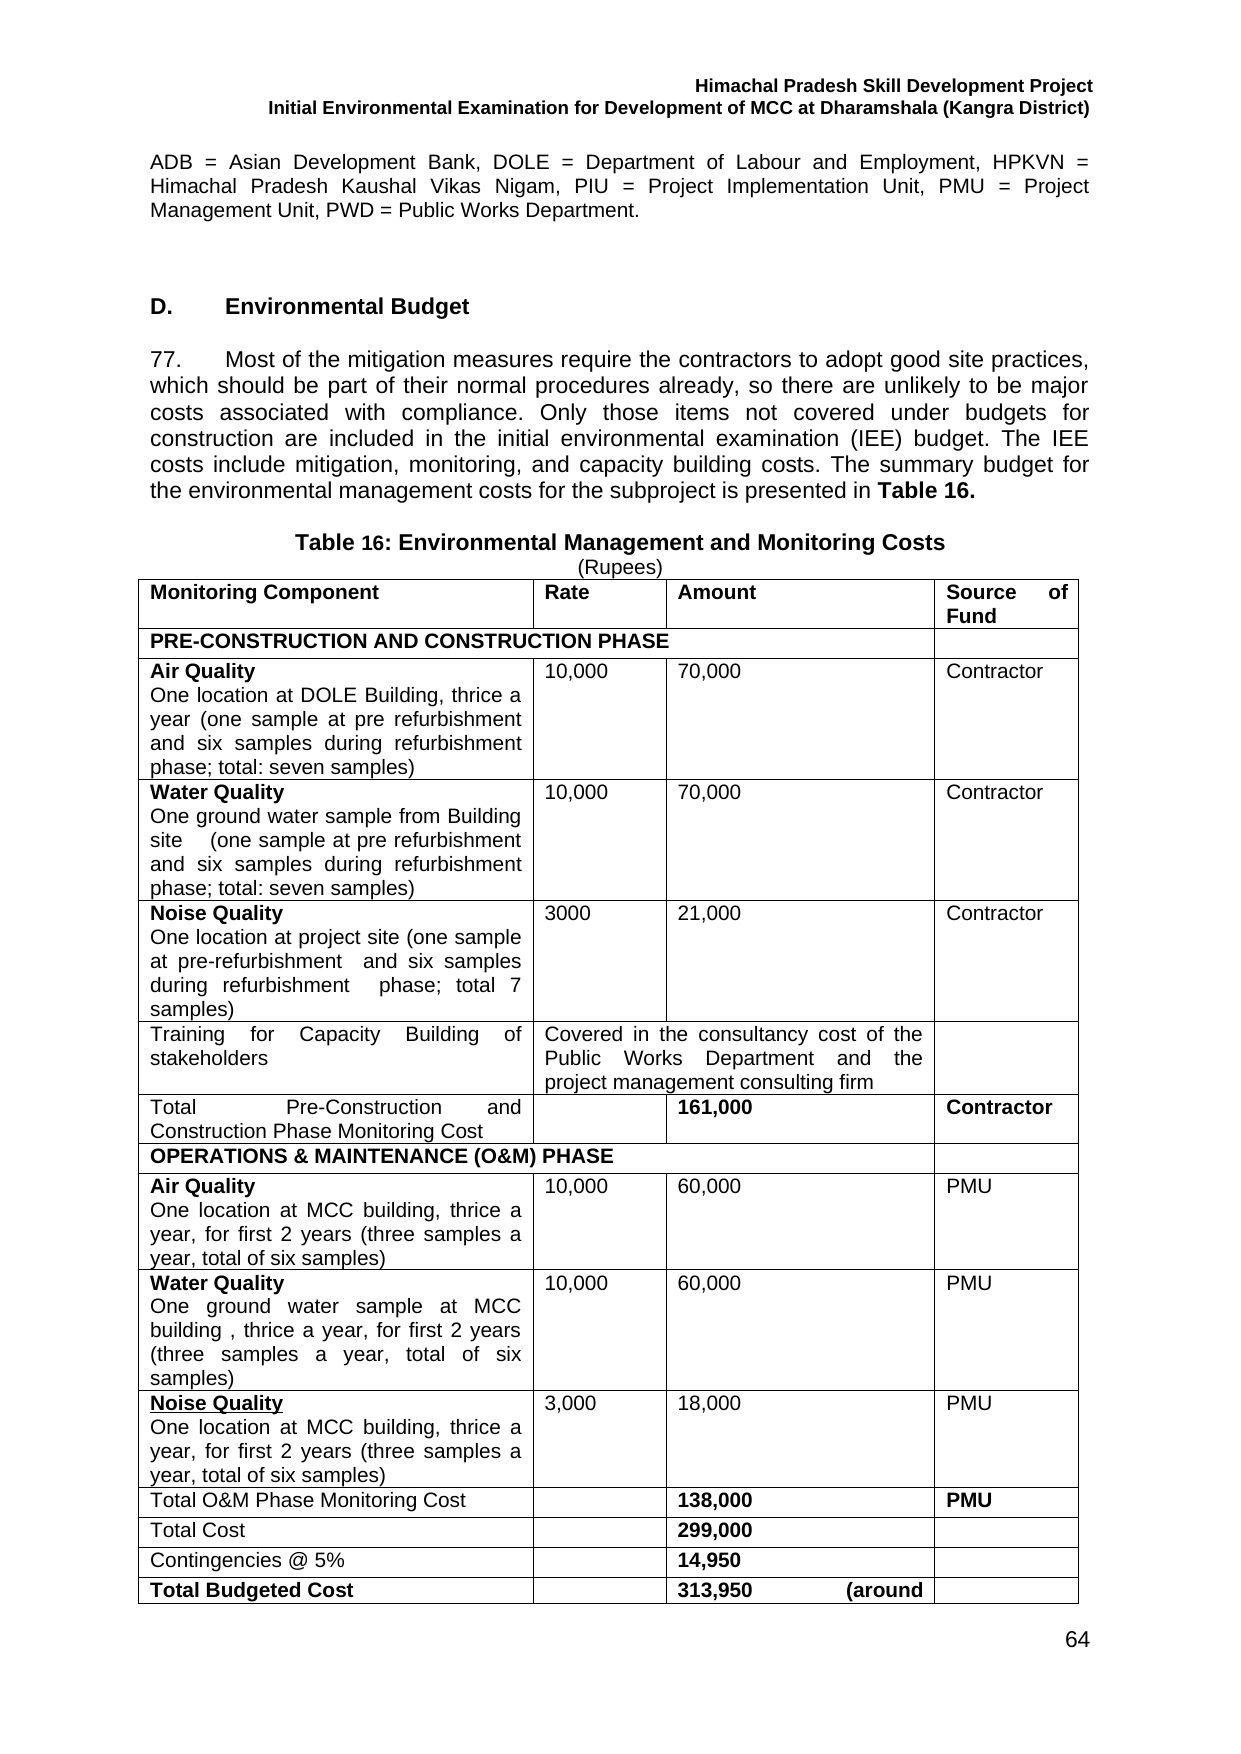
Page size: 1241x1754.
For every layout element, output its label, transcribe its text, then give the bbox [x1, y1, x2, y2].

table_cell 161,000 [667, 1095, 934, 1142]
table_cell PMU [935, 1174, 1078, 1269]
table_cell Water Quality One ground water sample at MCC building , thrice a year, for first 2 years (three samples a year, total of six samples) [139, 1270, 533, 1390]
table_cell Total Cost [139, 1518, 533, 1547]
table_cell 10,000 [534, 1270, 666, 1390]
table_cell Training for Capacity Building of stakeholders [139, 1022, 533, 1093]
table_cell 60,000 [667, 1174, 934, 1269]
table_cell Contractor [935, 901, 1078, 1021]
list Most of the mitigation measures require the contractors to adopt good site practices, which should be part of their normal procedures already, so there are unlikely to be major costs associated with compliance. Only those items not covered under budgets for construction are included in the initial environmental examination (IEE) budget. The IEE costs include mitigation, monitoring, and capacity building costs. The summary budget for the environmental management costs for the subproject is presented in Table 16. [150, 346, 1090, 504]
table_cell Water Quality One ground water sample from Building site (one sample at pre refurbishment and six samples during refurbishment phase; total: seven samples) [139, 780, 533, 900]
table_cell Pre-construction and Construction Phase [139, 629, 934, 658]
subtitle Environmental Budget [150, 293, 1090, 319]
table_cell Air Quality One location at DOLE Building, thrice a year (one sample at pre refurbishment and six samples during refurbishment phase; total: seven samples) [139, 659, 533, 779]
table_cell 70,000 [667, 780, 934, 900]
table_cell Contractor [935, 1095, 1078, 1142]
table_cell [534, 1095, 666, 1142]
table_cell [935, 1578, 1078, 1603]
table_cell 60,000 [667, 1270, 934, 1390]
table_cell PMU [935, 1488, 1078, 1517]
table_cell 10,000 [534, 1174, 666, 1269]
table_cell [935, 1022, 1078, 1093]
table_cell 18,000 [667, 1391, 934, 1487]
table_cell [935, 1144, 1078, 1172]
table_cell 3,000 [534, 1391, 666, 1487]
table_cell Air Quality One location at MCC building, thrice a year, for first 2 years (three samples a year, total of six samples) [139, 1174, 533, 1269]
table_cell Noise Quality One location at MCC building, thrice a year, for first 2 years (three samples a year, total of six samples) [139, 1391, 533, 1487]
table_cell [534, 1518, 666, 1547]
table_cell Total O&M Phase Monitoring Cost [139, 1488, 533, 1517]
table_header Source of Fund [935, 580, 1078, 628]
table_cell 14,950 [667, 1548, 934, 1577]
table_cell 21,000 [667, 901, 934, 1021]
text ADB = Asian Development Bank, DOLE = Department of Labour and Employment, HPKVN = Himachal Pradesh Kaushal Vikas Nigam, PIU = Project Implementation Unit, PMU = Project Management Unit, PWD = Public Works Department. [150, 150, 1090, 222]
table_cell 3000 [534, 901, 666, 1021]
table_cell PMU [935, 1391, 1078, 1487]
table_cell 299,000 [667, 1518, 934, 1547]
table_cell Covered in the consultancy cost of the Public Works Department and the project management consulting firm [534, 1022, 934, 1093]
table_cell [935, 629, 1078, 658]
table_cell 10,000 [534, 659, 666, 779]
table_cell PMU [935, 1270, 1078, 1390]
table_cell Noise Quality One location at project site (one sample at pre-refurbishment and six samples during refurbishment phase; total 7 samples) [139, 901, 533, 1021]
table_header Monitoring Component [139, 580, 533, 628]
table_cell [534, 1488, 666, 1517]
table_cell Contingencies @ 5% [139, 1548, 533, 1577]
table_cell 138,000 [667, 1488, 934, 1517]
table_cell Total Pre-Construction and Construction Phase Monitoring Cost [139, 1095, 533, 1142]
table_cell [534, 1548, 666, 1577]
table_cell 70,000 [667, 659, 934, 779]
table_cell 10,000 [534, 780, 666, 900]
table_cell 313,950 (around 350,000) [667, 1578, 934, 1603]
table_cell [935, 1518, 1078, 1547]
table_cell Total Budgeted Cost [139, 1578, 533, 1603]
table_cell [534, 1578, 666, 1603]
table_header Amount [667, 580, 934, 628]
table_cell Contractor [935, 659, 1078, 779]
text Table 16: Environmental Management and Monitoring Costs [150, 529, 1090, 555]
table_header Rate [534, 580, 666, 628]
table_cell Operations & Maintenance (O&M) Phase [139, 1144, 934, 1172]
table_cell Contractor [935, 780, 1078, 900]
table_cell [935, 1548, 1078, 1577]
text (Rupees) [150, 555, 1090, 579]
